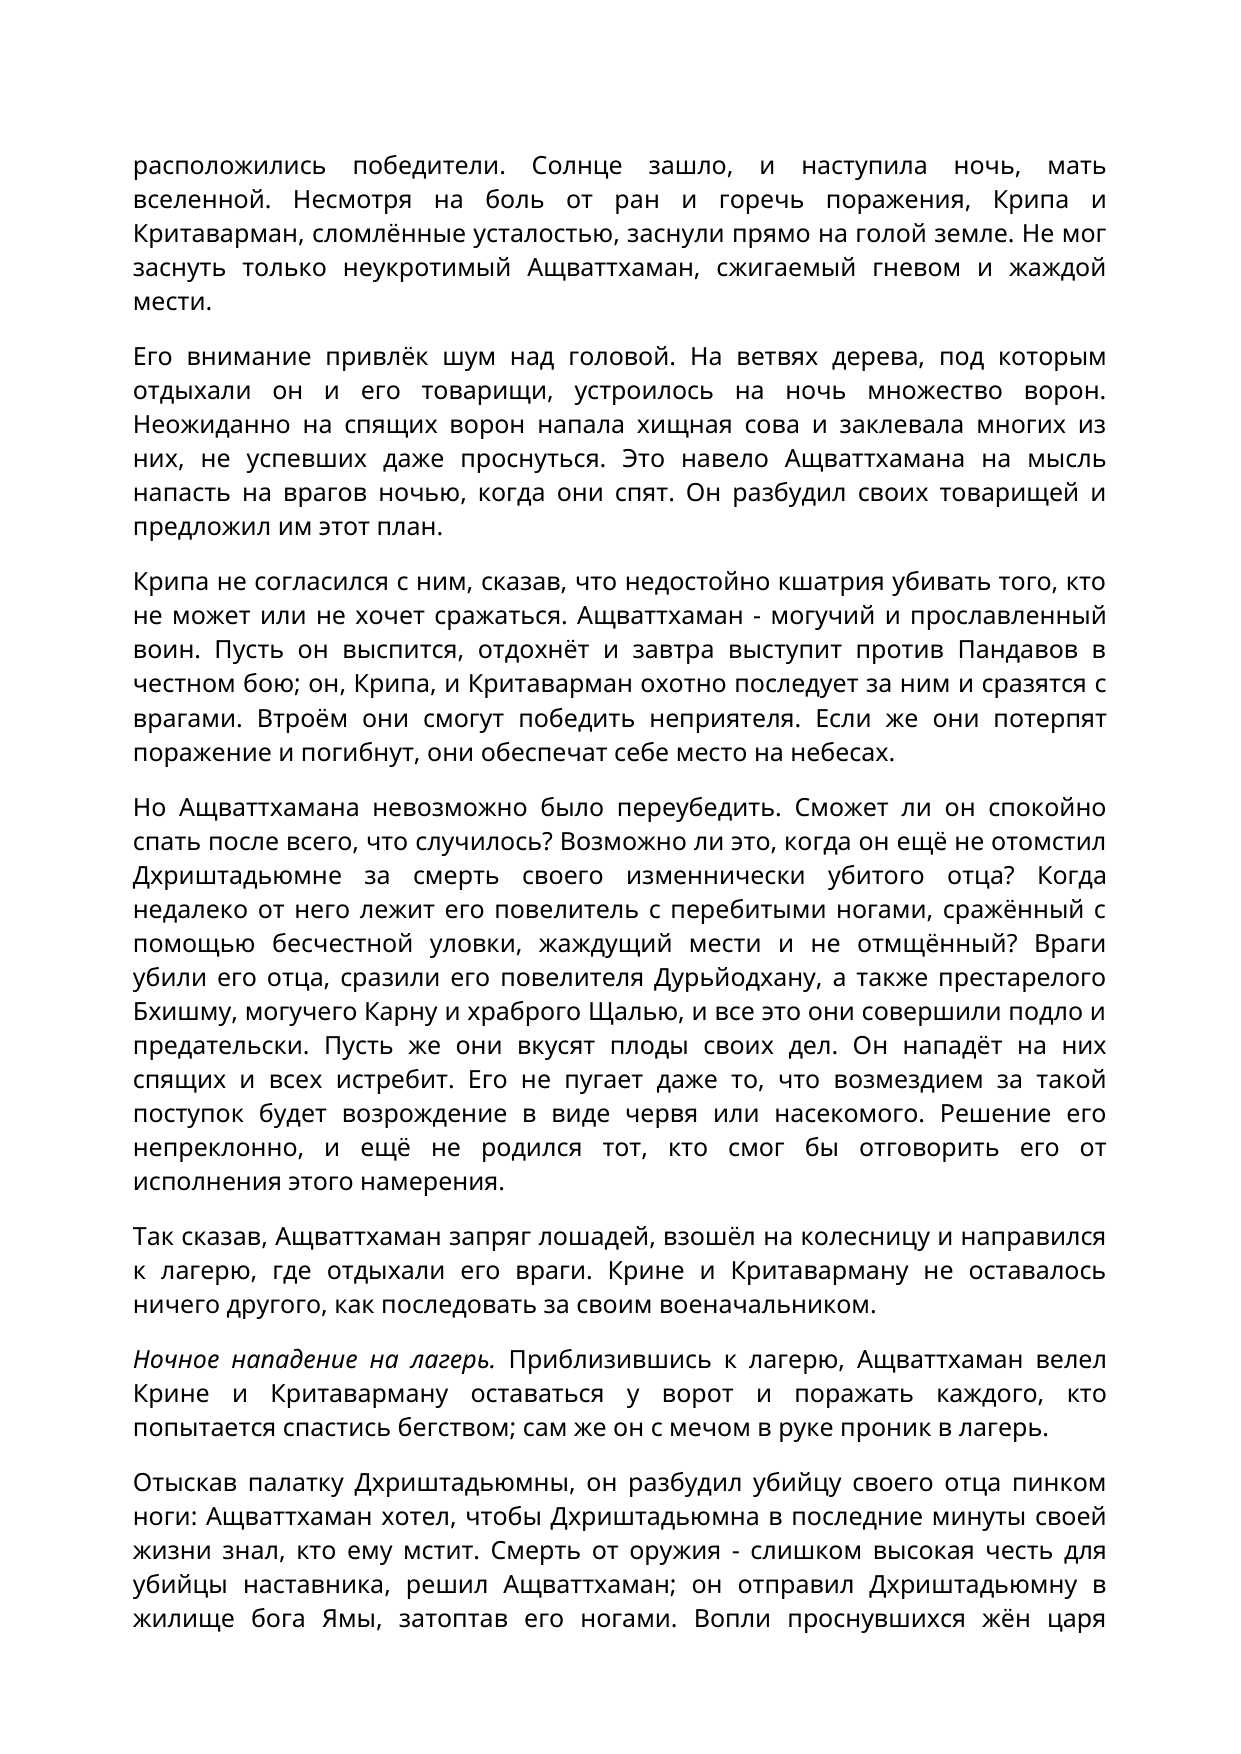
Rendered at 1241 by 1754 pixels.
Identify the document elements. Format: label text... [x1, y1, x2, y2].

text Крипа не согласился с ним, сказав, что недостойно кшатрия убивать того, кто не может или не хочет сражаться. Ащваттхаман - могучий и прославленный воин. Пусть он выспится, отдохнёт и завтра выступит против Пандавов в честном бою; он, Крипа, и Критаварман охотно последует за ним и сразятся с врагами. Втроём они смогут победить неприятеля. Если же они потерпят поражение и погибнут, они обеспечат себе место на небесах. [133, 564, 1108, 768]
text Так сказав, Ащваттхаман запряг лошадей, взошёл на колесницу и направился к лагерю, где отдыхали его враги. Крине и Критаварману не оставалось ничего другого, как последовать за своим военачальником. [133, 1219, 1108, 1321]
text Но Ащваттхамана невозможно было переубедить. Сможет ли он спокойно спать после всего, что случилось? Возможно ли это, когда он ещё не отомстил Дхриштадьюмне за смерть своего изменнически убитого отца? Когда недалеко от него лежит его повелитель с перебитыми ногами, сражённый с помощью бесчестной уловки, жаждущий мести и не отмщённый? Враги убили его отца, сразили его повелителя Дурьйодхану, а также престарелого Бхишму, могучего Карну и храброго Щалью, и все это они совершили подло и предательски. Пусть же они вкусят плоды своих дел. Он нападёт на них спящих и всех истребит. Его не пугает даже то, что возмездием за такой поступок будет возрождение в виде червя или насекомого. Решение его непреклонно, и ещё не родился тот, кто смог бы отговорить его от исполнения этого намерения. [133, 789, 1108, 1198]
text Его внимание привлёк шум над головой. На ветвях дерева, под которым отдыхали он и его товарищи, устроилось на ночь множество ворон. Неожиданно на спящих ворон напала хищная сова и заклевала многих из них, не успевших даже проснуться. Это навело Ащваттхамана на мысль напасть на врагов ночью, когда они спят. Он разбудил своих товарищей и предложил им этот план. [133, 339, 1108, 543]
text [133, 148, 1108, 318]
text Ночное нападение на лагерь. Приблизившись к лагерю, Ащваттхаман велел Крине и Критаварману оставаться у ворот и поражать каждого, кто попытается спастись бегством; сам же он с мечом в руке проник в лагерь. [133, 1342, 1108, 1444]
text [133, 1465, 1108, 1635]
